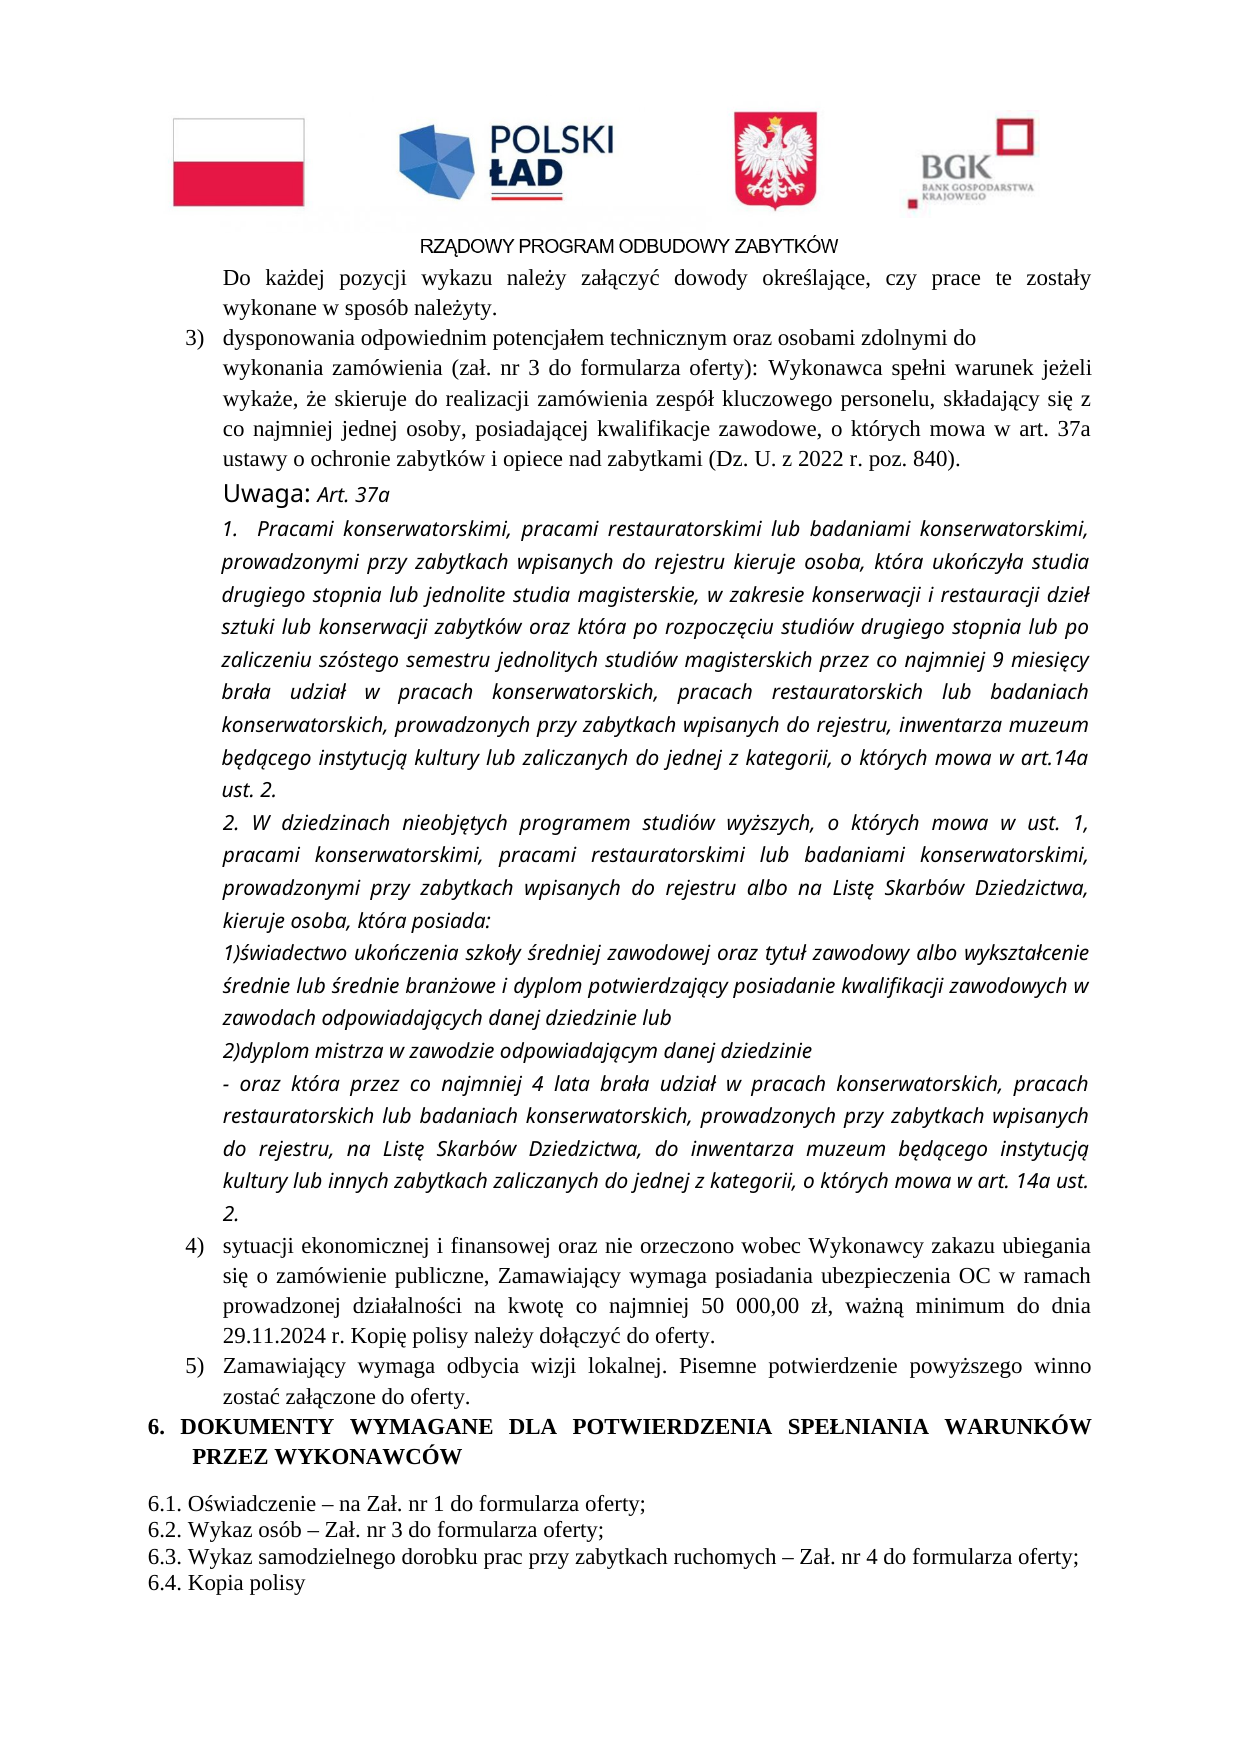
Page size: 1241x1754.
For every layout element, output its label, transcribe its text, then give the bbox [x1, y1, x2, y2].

list wykonania zamówienia (zał. nr 3 do formularza oferty): Wykonawca spełni warunek jeżeli wykaże, że skieruje do realizacji zamówienia zespół kluczowego personelu, składający się z co najmniej jednej osoby, posiadającej kwalifikacje zawodowe, o których mowa w art. 37a ustawy o ochronie zabytków i opiece nad zabytkami (Dz. U. z 2022 r. poz. 840). [223, 354, 1093, 471]
list sytuacji ekonomicznej i finansowej oraz nie orzeczono wobec Wykonawcy zakazu ubiegania się o zamówienie publiczne, Zamawiający wymaga posiadania ubezpieczenia OC w ramach prowadzonej działalności na kwotę co najmniej 50 000,00 zł, ważną minimum do dnia 29.11.2024 r. Kopię polisy należy dołączyć do oferty. [185, 1232, 1093, 1349]
picture [148, 73, 1093, 264]
list 1)świadectwo ukończenia szkoły średniej zawodowej oraz tytuł zawodowy albo wykształcenie średnie lub średnie branżowe i dyplom potwierdzający posiadanie kwalifikacji zawodowych w zawodach odpowiadających danej dziedzinie lub [223, 938, 1093, 1032]
text 6.3. Wykaz samodzielnego dorobku prac przy zabytkach ruchomych – Zał. nr 4 do formularza oferty; [148, 1543, 1093, 1569]
text 1. Pracami konserwatorskimi, pracami restauratorskimi lub badaniami konserwatorskimi, prowadzonymi przy zabytkach wpisanych do rejestru kieruje osoba, która ukończyła studia drugiego stopnia lub jednolite studia magisterskie, w zakresie konserwacji i restauracji dzieł sztuki lub konserwacji zabytków oraz która po rozpoczęciu studiów drugiego stopnia lub po zaliczeniu szóstego semestru jednolitych studiów magisterskich przez co najmniej 9 miesięcy brała udział w pracach konserwatorskich, pracach restauratorskich lub badaniach konserwatorskich, prowadzonych przy zabytkach wpisanych do rejestru, inwentarza muzeum będącego instytucją kultury lub zaliczanych do jednej z kategorii, o których mowa w art.14a ust. 2. [221, 514, 1093, 804]
text 6.4. Kopia polisy [148, 1569, 1093, 1596]
list 2. W dziedzinach nieobjętych programem studiów wyższych, o których mowa w ust. 1, pracami konserwatorskimi, pracami restauratorskimi lub badaniami konserwatorskimi, prowadzonymi przy zabytkach wpisanych do rejestru albo na Listę Skarbów Dziedzictwa, kieruje osoba, która posiada: [223, 808, 1093, 934]
list Zamawiający wymaga odbycia wizji lokalnej. Pisemne potwierdzenie powyższego winno zostać załączone do oferty. [185, 1353, 1093, 1409]
list 2)dyplom mistrza w zawodzie odpowiadającym danej dziedzinie [223, 1036, 1093, 1064]
text 6.2. Wykaz osób – Zał. nr 3 do formularza oferty; [148, 1516, 1093, 1543]
list dysponowania odpowiednim potencjałem technicznym oraz osobami zdolnymi do [185, 324, 1093, 351]
text 6. DOKUMENTY WYMAGANE DLA POTWIERDZENIA SPEŁNIANIA WARUNKÓW PRZEZ WYKONAWCÓW [148, 1413, 1093, 1469]
text 6.1. Oświadczenie – na Zał. nr 1 do formularza oferty; [148, 1490, 1093, 1516]
list Do każdej pozycji wykazu należy załączyć dowody określające, czy prace te zostały wykonane w sposób należyty. [223, 264, 1093, 320]
list - oraz która przez co najmniej 4 lata brała udział w pracach konserwatorskich, pracach restauratorskich lub badaniach konserwatorskich, prowadzonych przy zabytkach wpisanych do rejestru, na Listę Skarbów Dziedzictwa, do inwentarza muzeum będącego instytucją kultury lub innych zabytkach zaliczanych do jednej z kategorii, o których mowa w art. 14a ust. 2. [223, 1069, 1093, 1228]
list Uwaga: Art. 37a [223, 475, 1093, 509]
